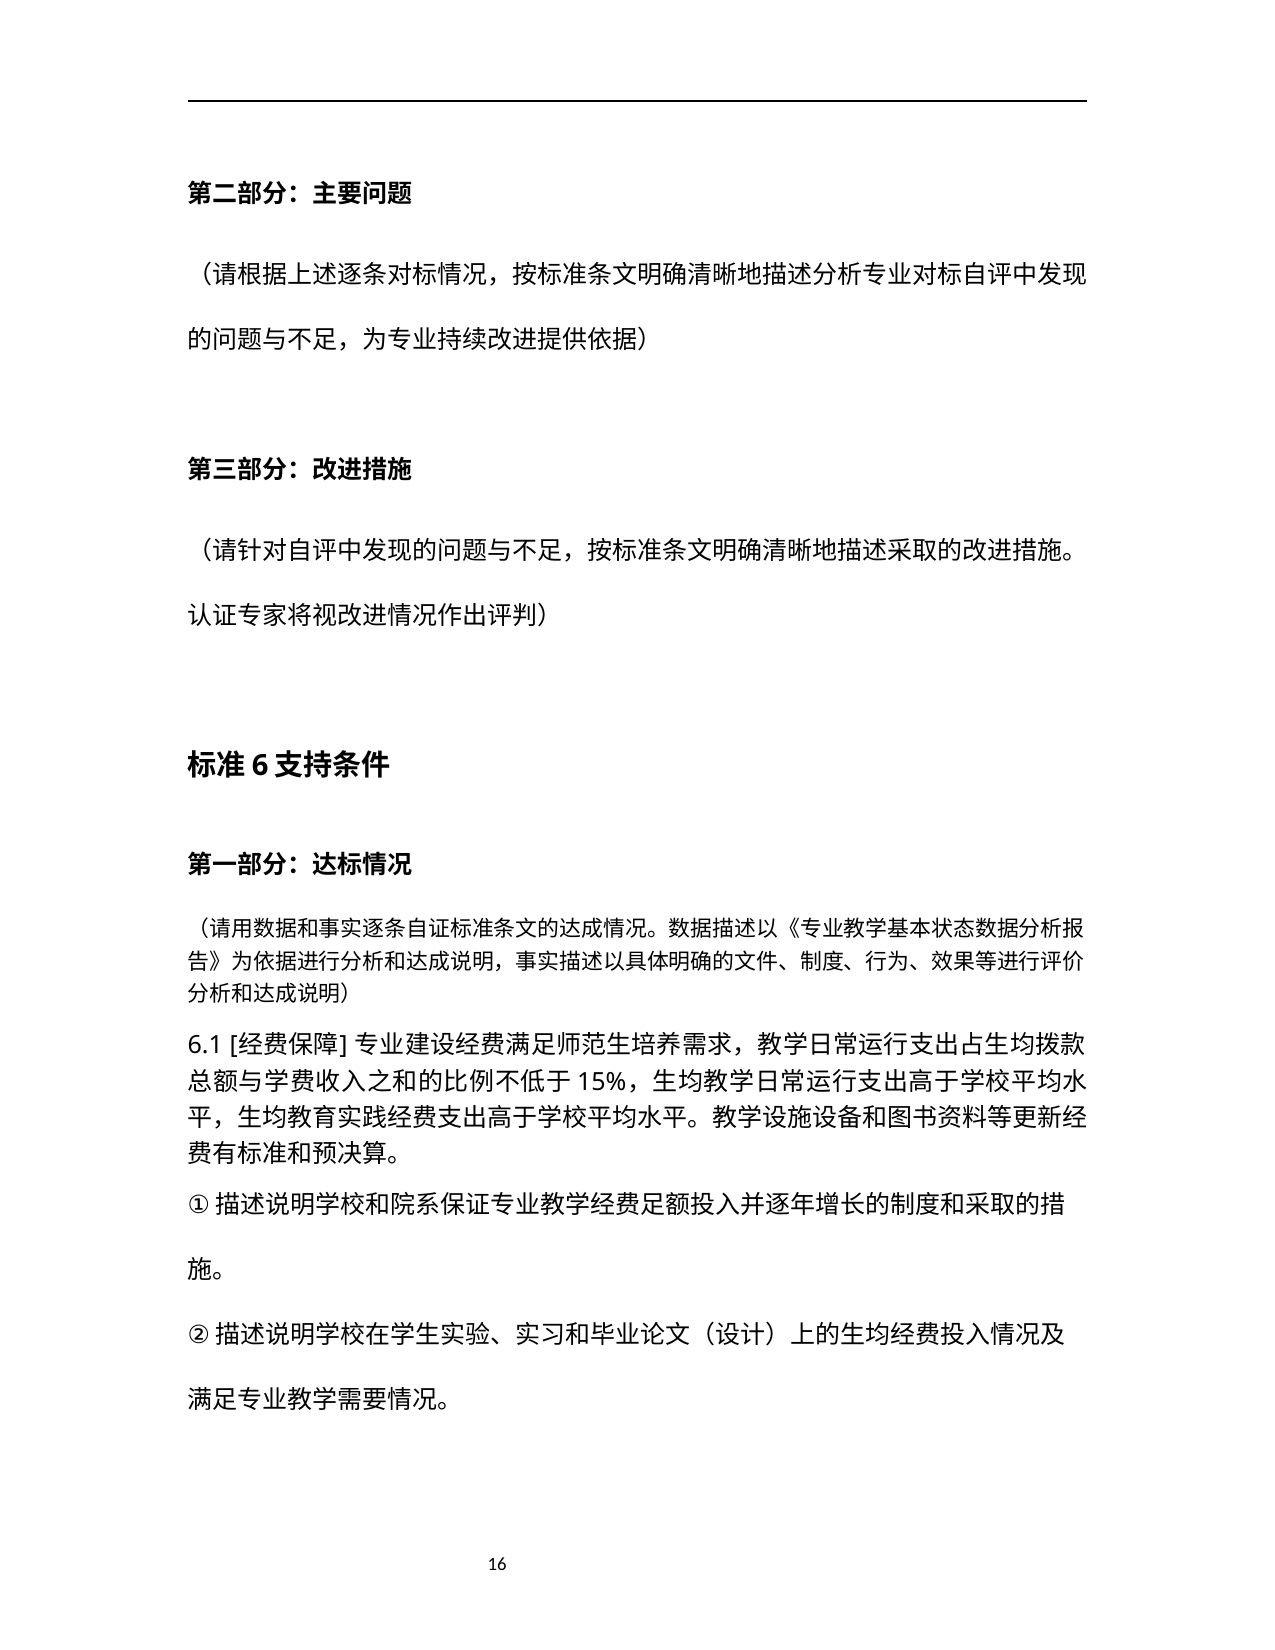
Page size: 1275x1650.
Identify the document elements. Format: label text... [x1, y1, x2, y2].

text 6.1 [经费保障] 专业建设经费满足师范生培养需求，教学日常运行支出占生均拨款总额与学费收入之和的比例不低于15%，生均教学日常运行支出高于学校平均水平，生均教育实践经费支出高于学校平均水平。教学设施设备和图书资料等更新经费有标准和预决算。 [187, 1025, 1087, 1170]
subtitle 标准6支持条件 [187, 730, 1087, 795]
subtitle 第一部分：达标情况 [187, 830, 1087, 895]
subtitle 第三部分：改进措施 [187, 435, 1087, 500]
text （请用数据和事实逐条自证标准条文的达成情况。数据描述以《专业教学基本状态数据分析报告》为依据进行分析和达成说明，事实描述以具体明确的文件、制度、行为、效果等进行评价分析和达成说明） [187, 911, 1087, 1008]
text ①描述说明学校和院系保证专业教学经费足额投入并逐年增长的制度和采取的措施。 [187, 1170, 1087, 1300]
text （请针对自评中发现的问题与不足，按标准条文明确清晰地描述采取的改进措施。认证专家将视改进情况作出评判） [187, 516, 1087, 646]
text （请根据上述逐条对标情况，按标准条文明确清晰地描述分析专业对标自评中发现的问题与不足，为专业持续改进提供依据） [187, 240, 1087, 370]
subtitle 第二部分：主要问题 [187, 159, 1087, 224]
text ②描述说明学校在学生实验、实习和毕业论文（设计）上的生均经费投入情况及满足专业教学需要情况。 [187, 1300, 1087, 1430]
